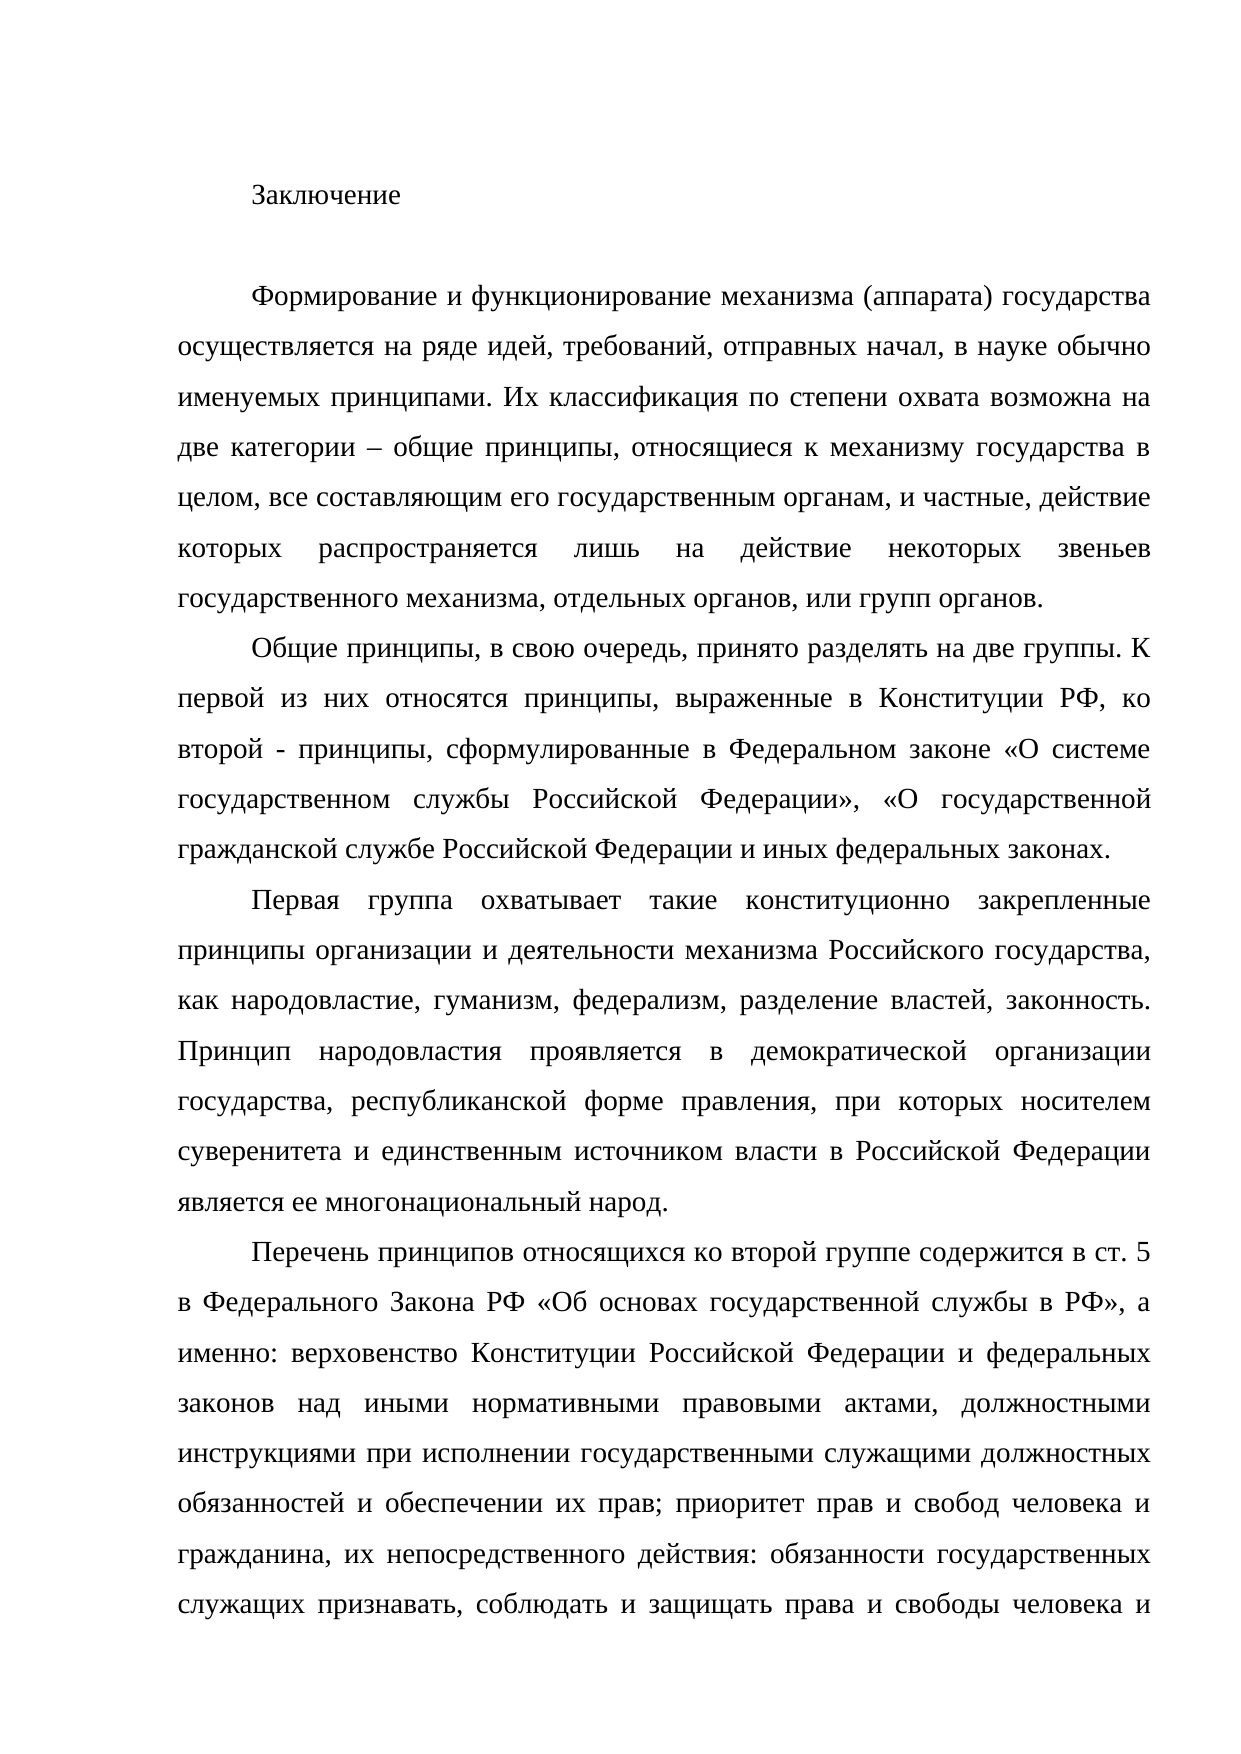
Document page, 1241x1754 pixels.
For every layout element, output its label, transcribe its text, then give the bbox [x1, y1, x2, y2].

text Формирование и функционирование механизма (аппарата) государства осуществляется на ряде идей, требований, отправных начал, в науке обычно именуемых принципами. Их классификация по степени охвата возможна на две категории – общие принципы, относящиеся к механизму государства в целом, все составляющим его государственным органам, и частные, действие которых распространяется лишь на действие некоторых звеньев государственного механизма, отдельных органов, или групп органов. [177, 278, 1152, 613]
text Первая группа охватывает такие конституционно закрепленные принципы организации и деятельности механизма Российского государства, как народовластие, гуманизм, федерализм, разделение властей, законность. Принцип народовластия проявляется в демократической организации государства, республиканской форме правления, при которых носителем суверенитета и единственным источником власти в Российской Федерации является ее многонациональный народ. [177, 882, 1152, 1217]
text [177, 1234, 1152, 1620]
text Общие принципы, в свою очередь, принято разделять на две группы. К первой из них относятся принципы, выраженные в Конституции РФ, ко второй - принципы, сформулированные в Федеральном законе «О системе государственном службы Российской Федерации», «О государственной гражданской службе Российской Федерации и иных федеральных законах. [177, 630, 1152, 865]
text Заключение [177, 177, 1152, 211]
